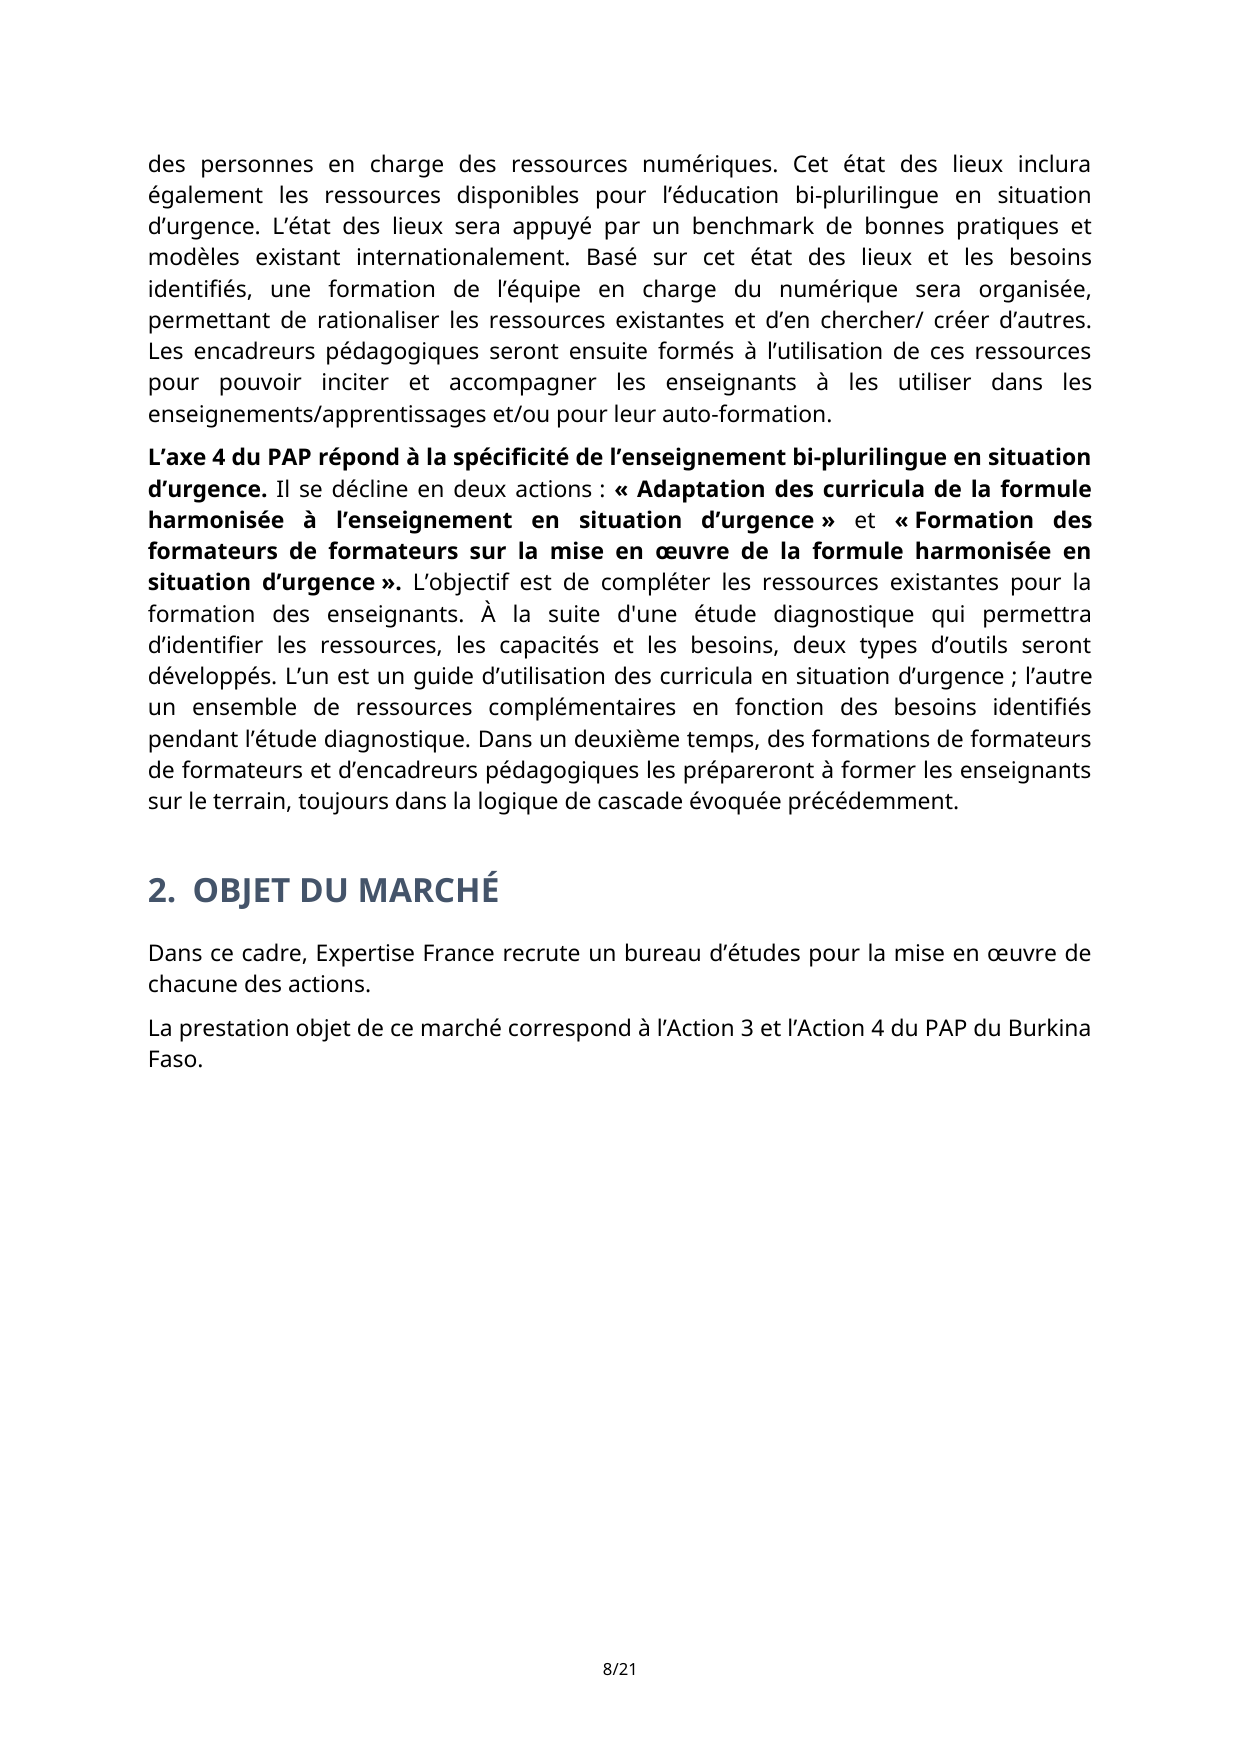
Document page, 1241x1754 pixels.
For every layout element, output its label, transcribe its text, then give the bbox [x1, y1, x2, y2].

text Dans ce cadre, Expertise France recrute un bureau d’études pour la mise en œuvre de chacune des actions. [148, 937, 1093, 999]
subtitle OBJET DU MARCHÉ [148, 866, 1093, 912]
text L’axe 4 du PAP répond à la spécificité de l’enseignement bi-plurilingue en situation d’urgence. Il se décline en deux actions : « Adaptation des curricula de la formule harmonisée à l’enseignement en situation d’urgence » et « Formation des formateurs de formateurs sur la mise en œuvre de la formule harmonisée en situation d’urgence ». L’objectif est de compléter les ressources existantes pour la formation des enseignants. À la suite d'une étude diagnostique qui permettra d’identifier les ressources, les capacités et les besoins, deux types d’outils seront développés. L’un est un guide d’utilisation des curricula en situation d’urgence ; l’autre un ensemble de ressources complémentaires en fonction des besoins identifiés pendant l’étude diagnostique. Dans un deuxième temps, des formations de formateurs de formateurs et d’encadreurs pédagogiques les prépareront à former les enseignants sur le terrain, toujours dans la logique de cascade évoquée précédemment. [148, 441, 1093, 816]
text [148, 148, 1093, 429]
text La prestation objet de ce marché correspond à l’Action 3 et l’Action 4 du PAP du Burkina Faso. [148, 1012, 1093, 1074]
